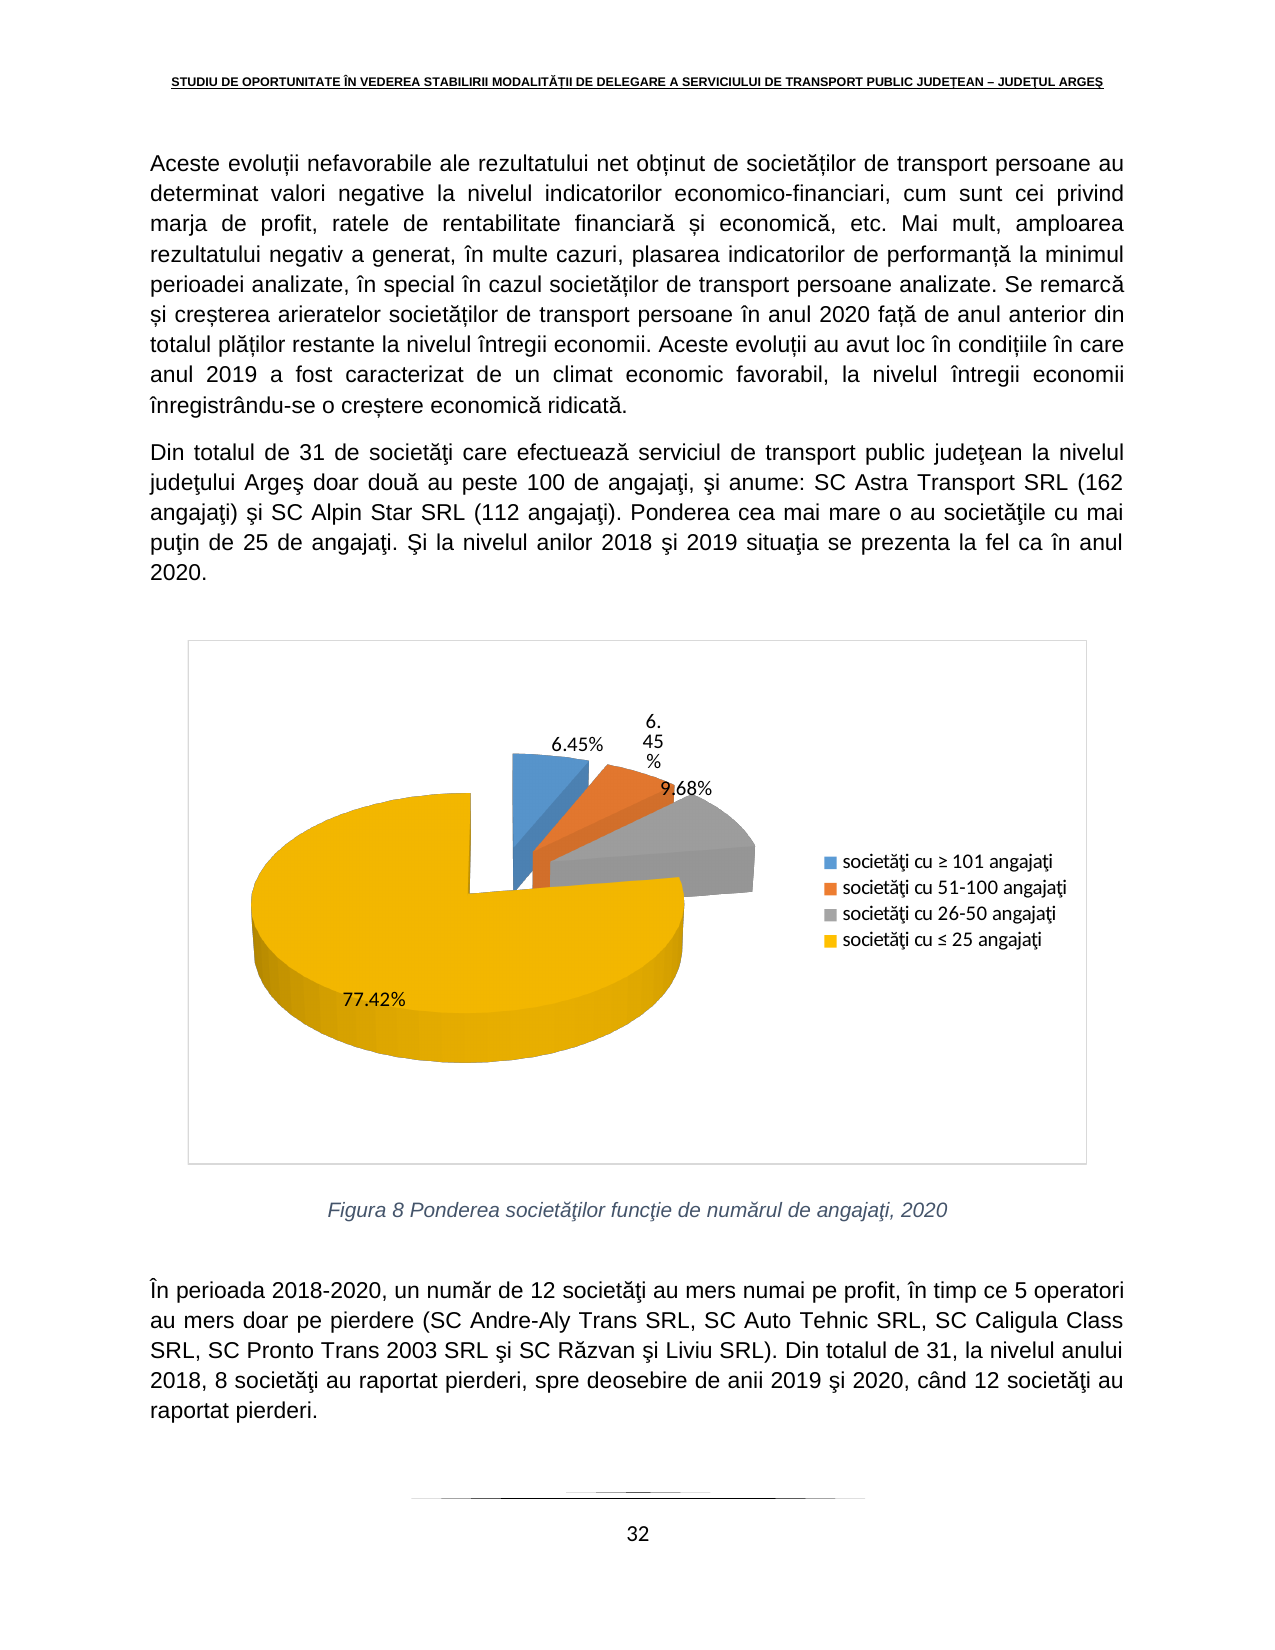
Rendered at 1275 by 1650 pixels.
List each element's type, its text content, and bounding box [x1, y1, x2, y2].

text Din totalul de 31 de societăţi care efectuează serviciul de transport public judeţean la nivelul judeţului Argeş doar două au peste 100 de angajaţi, şi anume: SC Astra Transport SRL (162 angajaţi) şi SC Alpin Star SRL (112 angajaţi). Ponderea cea mai mare o au societăţile cu mai puţin de 25 de angajaţi. Şi la nivelul anilor 2018 şi 2019 situaţia se prezenta la fel ca în anul 2020. [150, 438, 1125, 586]
text Aceste evoluții nefavorabile ale rezultatului net obținut de societăților de transport persoane au determinat valori negative la nivelul indicatorilor economico-financiari, cum sunt cei privind marja de profit, ratele de rentabilitate financiară și economică, etc. Mai mult, amploarea rezultatului negativ a generat, în multe cazuri, plasarea indicatorilor de performanță la minimul perioadei analizate, în special în cazul societăților de transport persoane analizate. Se remarcă și creșterea arieratelor societăților de transport persoane în anul 2020 față de anul anterior din totalul plăților restante la nivelul întregii economii. Aceste evoluții au avut loc în condițiile în care anul 2019 a fost caracterizat de un climat economic favorabil, la nivelul întregii economii înregistrându-se o creștere economică ridicată. [150, 150, 1125, 418]
text În perioada 2018-2020, un număr de 12 societăţi au mers numai pe profit, în timp ce 5 operatori au mers doar pe pierdere (SC Andre-Aly Trans SRL, SC Auto Tehnic SRL, SC Caligula Class SRL, SC Pronto Trans 2003 SRL şi SC Răzvan şi Liviu SRL). Din totalul de 31, la nivelul anului 2018, 8 societăţi au raportat pierderi, spre deosebire de anii 2019 şi 2020, când 12 societăţi au raportat pierderi. [150, 1277, 1125, 1424]
text Figura 8 Ponderea societăţilor funcţie de numărul de angajaţi, 2020 [150, 1198, 1125, 1222]
